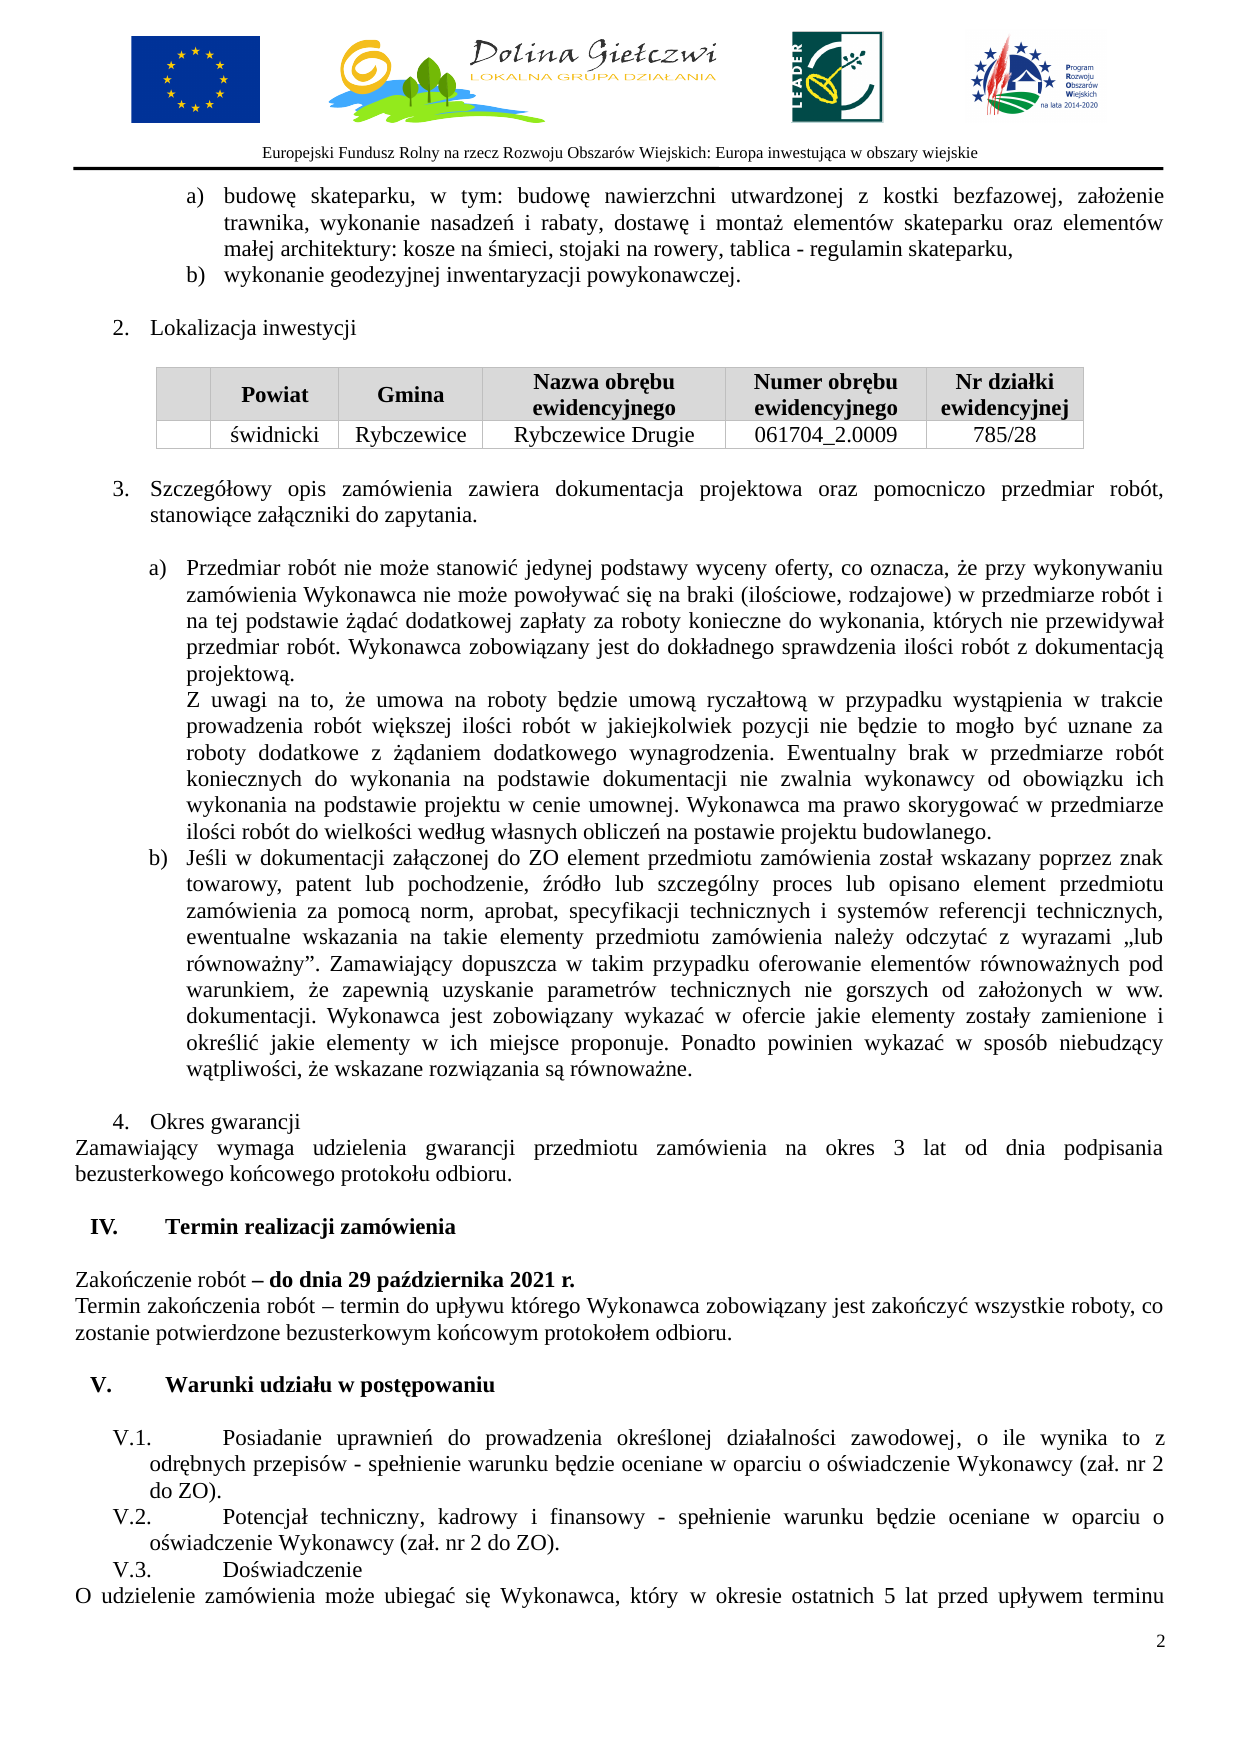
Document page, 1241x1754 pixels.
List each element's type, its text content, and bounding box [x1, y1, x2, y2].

text Zamawiający wymaga udzielenia gwarancji przedmiotu zamówienia na okres 3 lat od dnia podpisania bezusterkowego końcowego protokołu odbioru. [75, 1134, 1165, 1187]
list Jeśli w dokumentacji załączonej do ZO element przedmiotu zamówienia został wskazany poprzez znak towarowy, patent lub pochodzenie, źródło lub szczególny proces lub opisano element przedmiotu zamówienia za pomocą norm, aprobat, specyfikacji technicznych i systemów referencji technicznych, ewentualne wskazania na takie elementy przedmiotu zamówienia należy odczytać z wyrazami „lub równoważny”. Zamawiający dopuszcza w takim przypadku oferowanie elementów równoważnych pod warunkiem, że zapewnią uzyskanie parametrów technicznych nie gorszych od założonych w ww. dokumentacji. Wykonawca jest zobowiązany wykazać w ofercie jakie elementy zostały zamienione i określić jakie elementy w ich miejsce proponuje. Ponadto powinien wykazać w sposób niebudzący wątpliwości, że wskazane rozwiązania są równoważne. [149, 844, 1165, 1081]
text Termin zakończenia robót – termin do upływu którego Wykonawca zobowiązany jest zakończyć wszystkie roboty, co zostanie potwierdzone bezusterkowym końcowym protokołem odbioru. [75, 1292, 1165, 1345]
list Doświadczenie [112, 1556, 1165, 1582]
picture [791, 31, 884, 123]
list Lokalizacja inwestycji [112, 314, 1165, 340]
text Zakończenie robót – do dnia 29 października 2021 r. [75, 1266, 1165, 1292]
list wykonanie geodezyjnej inwentaryzacji powykonawczej. [186, 261, 1165, 288]
list Termin realizacji zamówienia [90, 1213, 1165, 1239]
text Z uwagi na to, że umowa na roboty będzie umową ryczałtową w przypadku wystąpienia w trakcie prowadzenia robót większej ilości robót w jakiejkolwiek pozycji nie będzie to mogło być uznane za roboty dodatkowe z żądaniem dodatkowego wynagrodzenia. Ewentualny brak w przedmiarze robót koniecznych do wykonania na podstawie dokumentacji nie zwalnia wykonawcy od obowiązku ich wykonania na podstawie projektu w cenie umownej. Wykonawca ma prawo skorygować w przedmiarze ilości robót do wielkości według własnych obliczeń na postawie projektu budowlanego. [186, 686, 1165, 844]
table_cell [157, 421, 210, 448]
table_header Powiat [211, 368, 338, 420]
list Warunki udziału w postępowaniu [90, 1371, 1165, 1398]
picture [965, 29, 1108, 123]
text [75, 1582, 1165, 1608]
list Posiadanie uprawnień do prowadzenia określonej działalności zawodowej, o ile wynika to z odrębnych przepisów - spełnienie warunku będzie oceniane w oparciu o oświadczenie Wykonawcy (zał. nr 2 do ZO). [112, 1424, 1165, 1503]
list Potencjał techniczny, kadrowy i finansowy - spełnienie warunku będzie oceniane w oparciu o oświadczenie Wykonawcy (zał. nr 2 do ZO). [112, 1503, 1165, 1556]
table_cell świdnicki [211, 421, 338, 448]
table_cell 061704_2.0009 [726, 421, 926, 448]
table_cell Rybczewice Drugie [483, 421, 725, 448]
list Okres gwarancji [112, 1108, 1165, 1134]
table_header [157, 368, 210, 420]
list budowę skateparku, w tym: budowę nawierzchni utwardzonej z kostki bezfazowej, założenie trawnika, wykonanie nasadzeń i rabaty, dostawę i montaż elementów skateparku oraz elementów małej architektury: kosze na śmieci, stojaki na rowery, tablica - regulamin skateparku, [186, 182, 1165, 261]
picture [131, 36, 260, 123]
table_header Nazwa obrębu ewidencyjnego [483, 368, 725, 420]
table_header Numer obrębu ewidencyjnego [726, 368, 926, 420]
list Szczegółowy opis zamówienia zawiera dokumentacja projektowa oraz pomocniczo przedmiar robót, stanowiące załączniki do zapytania. [112, 475, 1165, 528]
picture [328, 39, 717, 123]
list Przedmiar robót nie może stanowić jedynej podstawy wyceny oferty, co oznacza, że przy wykonywaniu zamówienia Wykonawca nie może powoływać się na braki (ilościowe, rodzajowe) w przedmiarze robót i na tej podstawie żądać dodatkowej zapłaty za roboty konieczne do wykonania, których nie przewidywał przedmiar robót. Wykonawca zobowiązany jest do dokładnego sprawdzenia ilości robót z dokumentacją projektową. [149, 554, 1165, 686]
table_cell Rybczewice [339, 421, 482, 448]
table_cell 785/28 [927, 421, 1083, 448]
table_header Nr działki ewidencyjnej [927, 368, 1083, 420]
table_header Gmina [339, 368, 482, 420]
